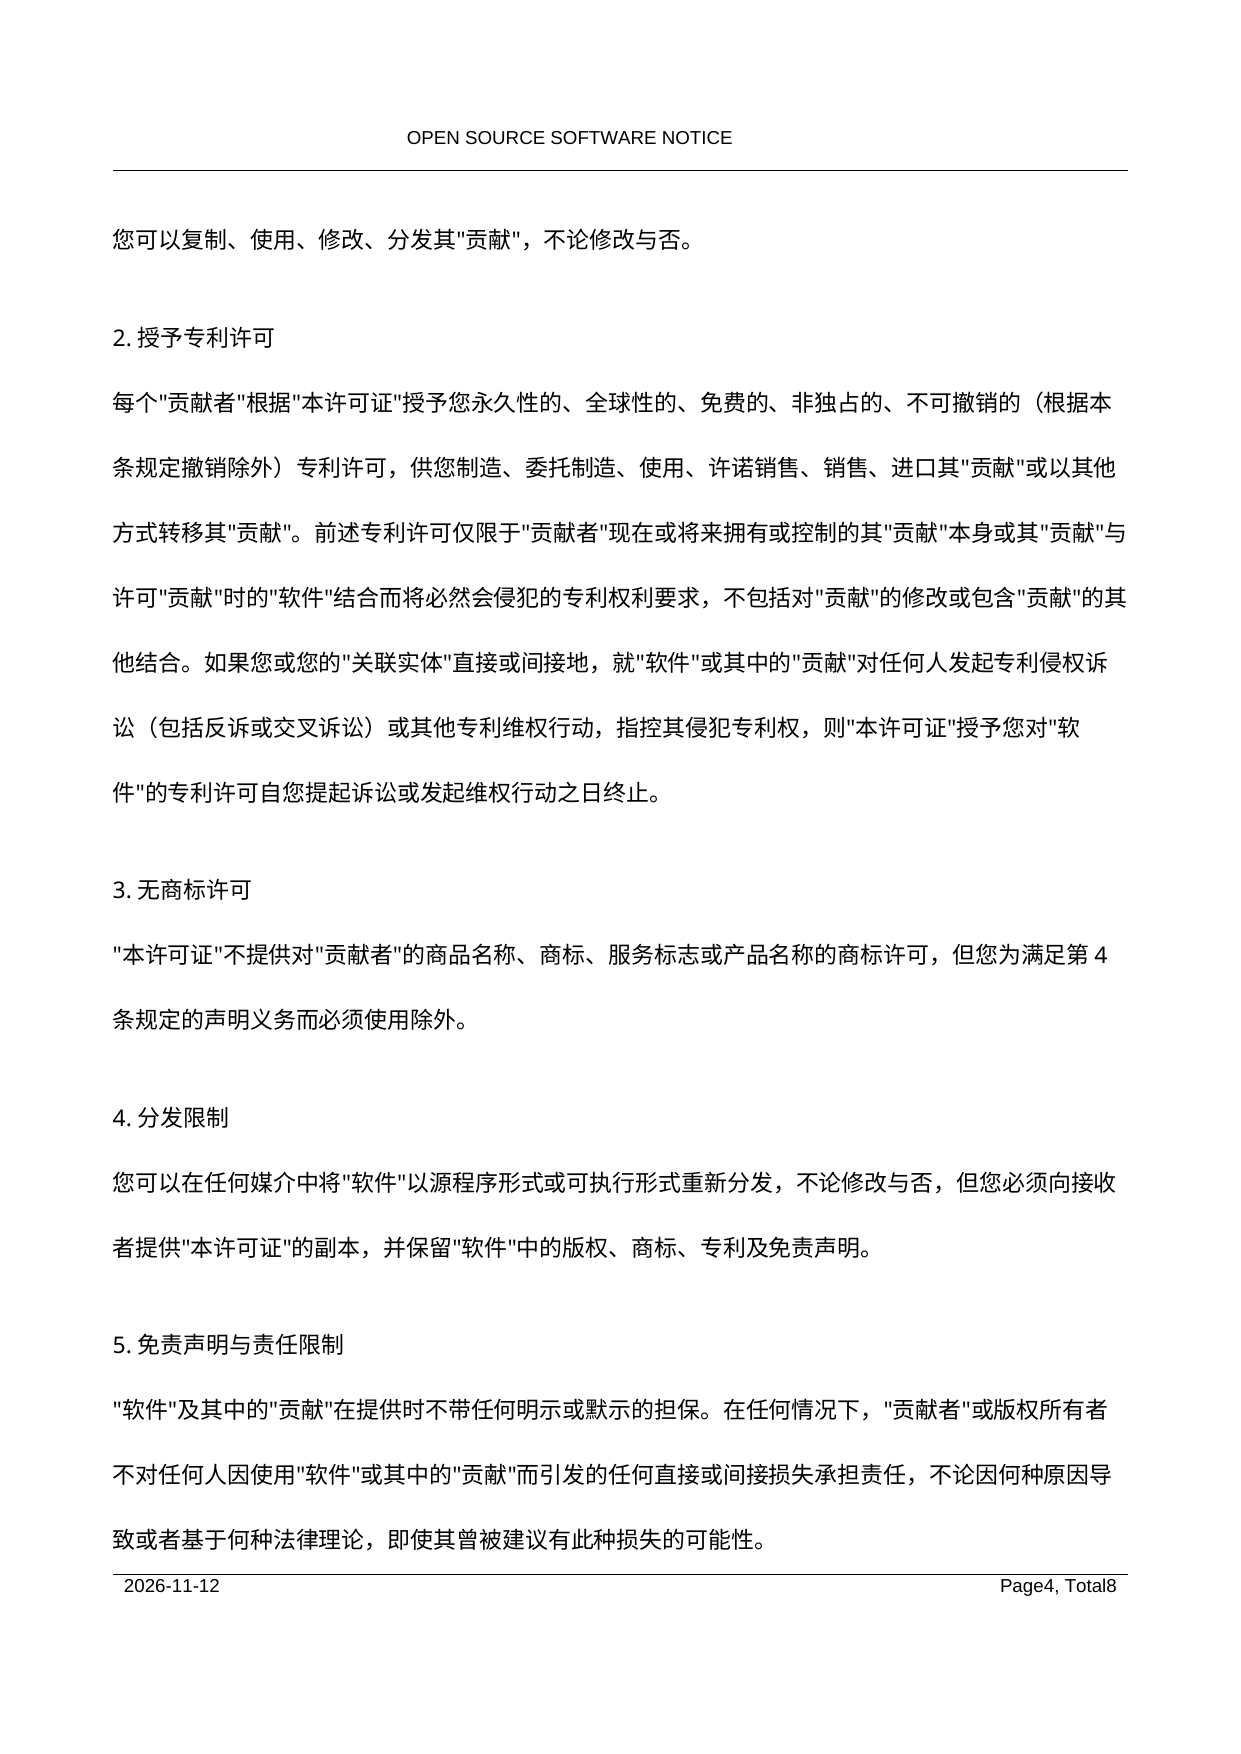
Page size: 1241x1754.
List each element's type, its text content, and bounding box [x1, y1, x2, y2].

text 4. 分发限制 [112, 1084, 1128, 1149]
text "本许可证"不提供对"贡献者"的商品名称、商标、服务标志或产品名称的商标许可，但您为满足第4条规定的声明义务而必须使用除外。 [112, 921, 1128, 1051]
text "软件"及其中的"贡献"在提供时不带任何明示或默示的担保。在任何情况下，"贡献者"或版权所有者不对任何人因使用"软件"或其中的"贡献"而引发的任何直接或间接损失承担责任，不论因何种原因导致或者基于何种法律理论，即使其曾被建议有此种损失的可能性。 [112, 1376, 1128, 1571]
text 2. 授予专利许可 [112, 304, 1128, 369]
text 每个"贡献者"根据"本许可证"授予您永久性的、全球性的、免费的、非独占的、不可撤销的（根据本条规定撤销除外）专利许可，供您制造、委托制造、使用、许诺销售、销售、进口其"贡献"或以其他方式转移其"贡献"。前述专利许可仅限于"贡献者"现在或将来拥有或控制的其"贡献"本身或其"贡献"与许可"贡献"时的"软件"结合而将必然会侵犯的专利权利要求，不包括对"贡献"的修改或包含"贡献"的其他结合。如果您或您的"关联实体"直接或间接地，就"软件"或其中的"贡献"对任何人发起专利侵权诉讼（包括反诉或交叉诉讼）或其他专利维权行动，指控其侵犯专利权，则"本许可证"授予您对"软件"的专利许可自您提起诉讼或发起维权行动之日终止。 [112, 369, 1128, 824]
text 3. 无商标许可 [112, 856, 1128, 921]
text 5. 免责声明与责任限制 [112, 1311, 1128, 1376]
text 您可以在任何媒介中将"软件"以源程序形式或可执行形式重新分发，不论修改与否，但您必须向接收者提供"本许可证"的副本，并保留"软件"中的版权、商标、专利及免责声明。 [112, 1149, 1128, 1279]
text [112, 206, 1128, 271]
